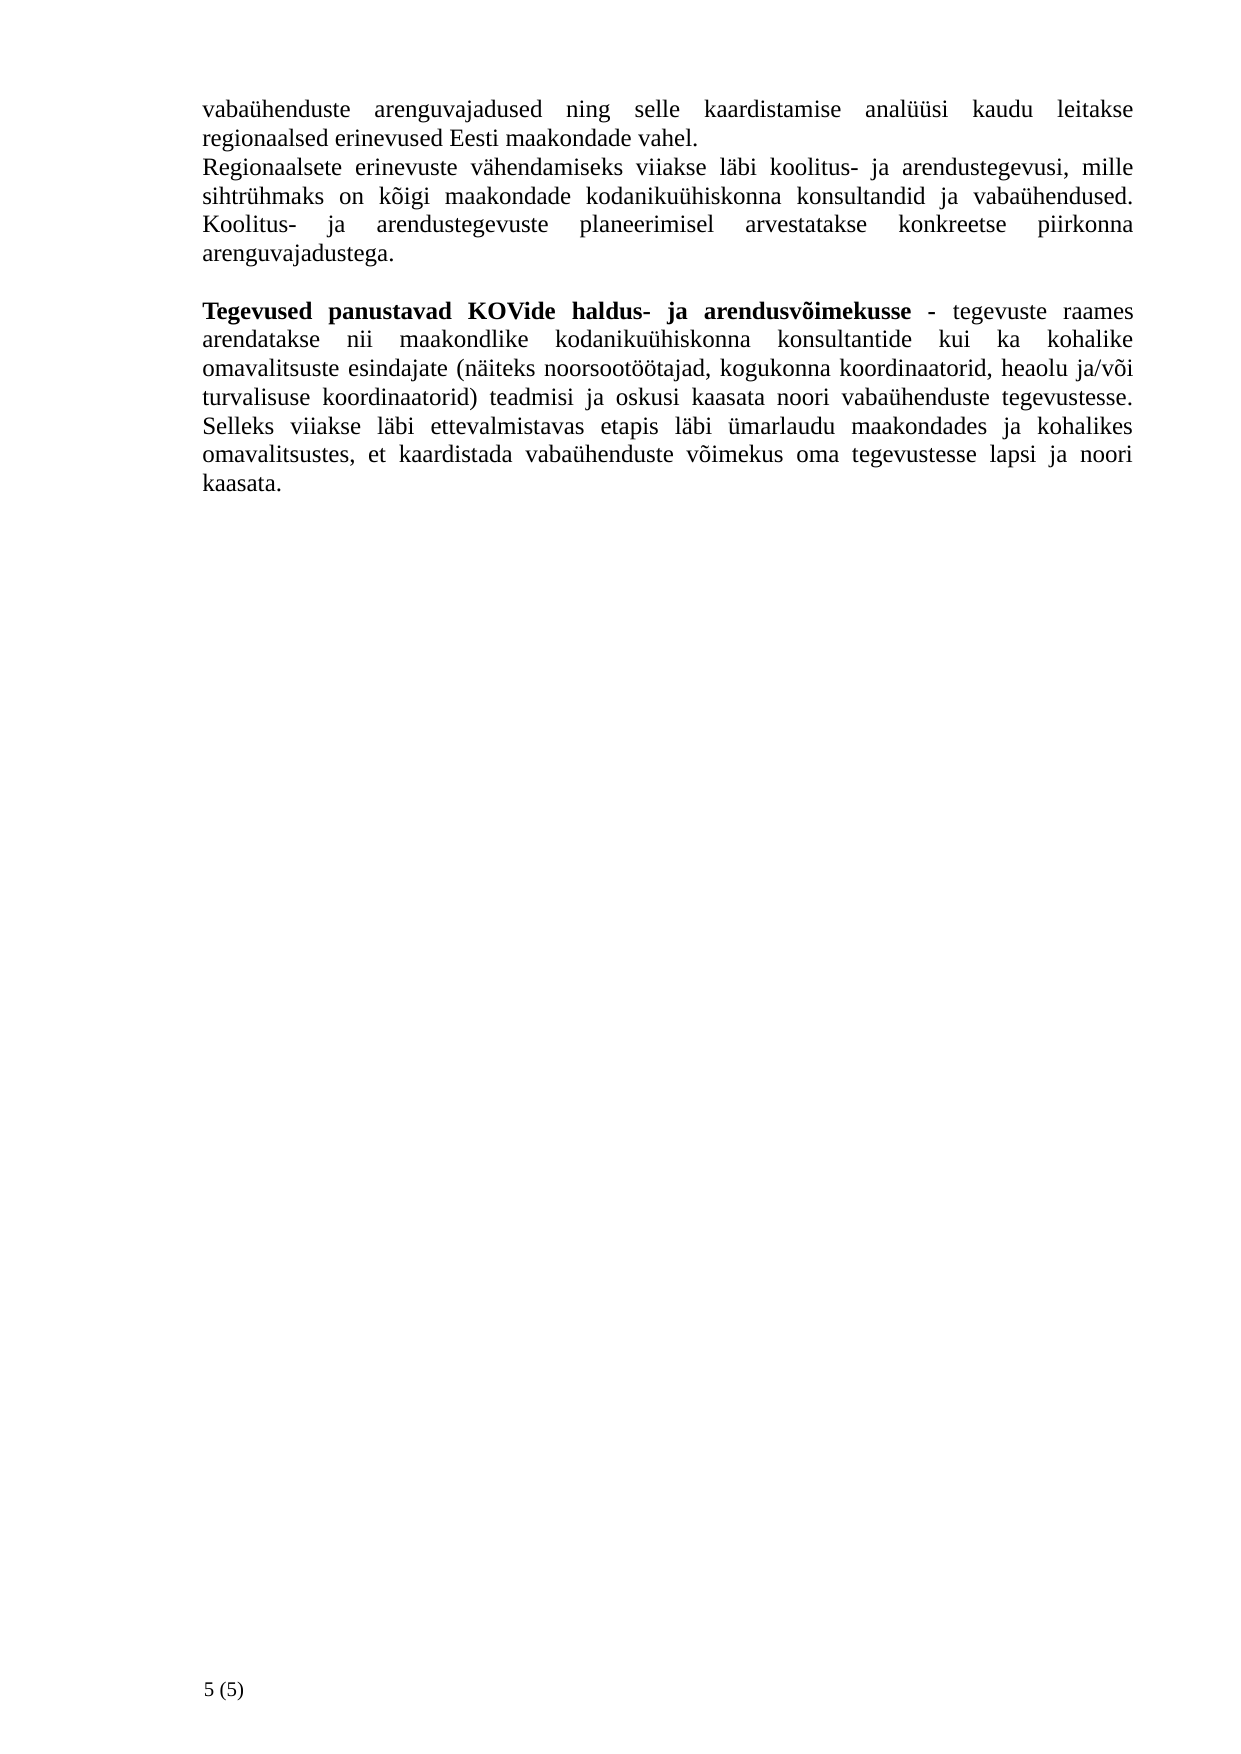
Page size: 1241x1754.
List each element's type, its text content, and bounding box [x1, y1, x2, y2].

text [202, 94, 1134, 152]
text Regionaalsete erinevuste vähendamiseks viiakse läbi koolitus- ja arendustegevusi, mille sihtrühmaks on kõigi maakondade kodanikuühiskonna konsultandid ja vabaühendused. Koolitus- ja arendustegevuste planeerimisel arvestatakse konkreetse piirkonna arenguvajadustega. [202, 152, 1134, 267]
text Tegevused panustavad KOVide haldus- ja arendusvõimekusse - tegevuste raames arendatakse nii maakondlike kodanikuühiskonna konsultantide kui ka kohalike omavalitsuste esindajate (näiteks noorsootöötajad, kogukonna koordinaatorid, heaolu ja/või turvalisuse koordinaatorid) teadmisi ja oskusi kaasata noori vabaühenduste tegevustesse. Selleks viiakse läbi ettevalmistavas etapis läbi ümarlaudu maakondades ja kohalikes omavalitsustes, et kaardistada vabaühenduste võimekus oma tegevustesse lapsi ja noori kaasata. [202, 296, 1134, 497]
